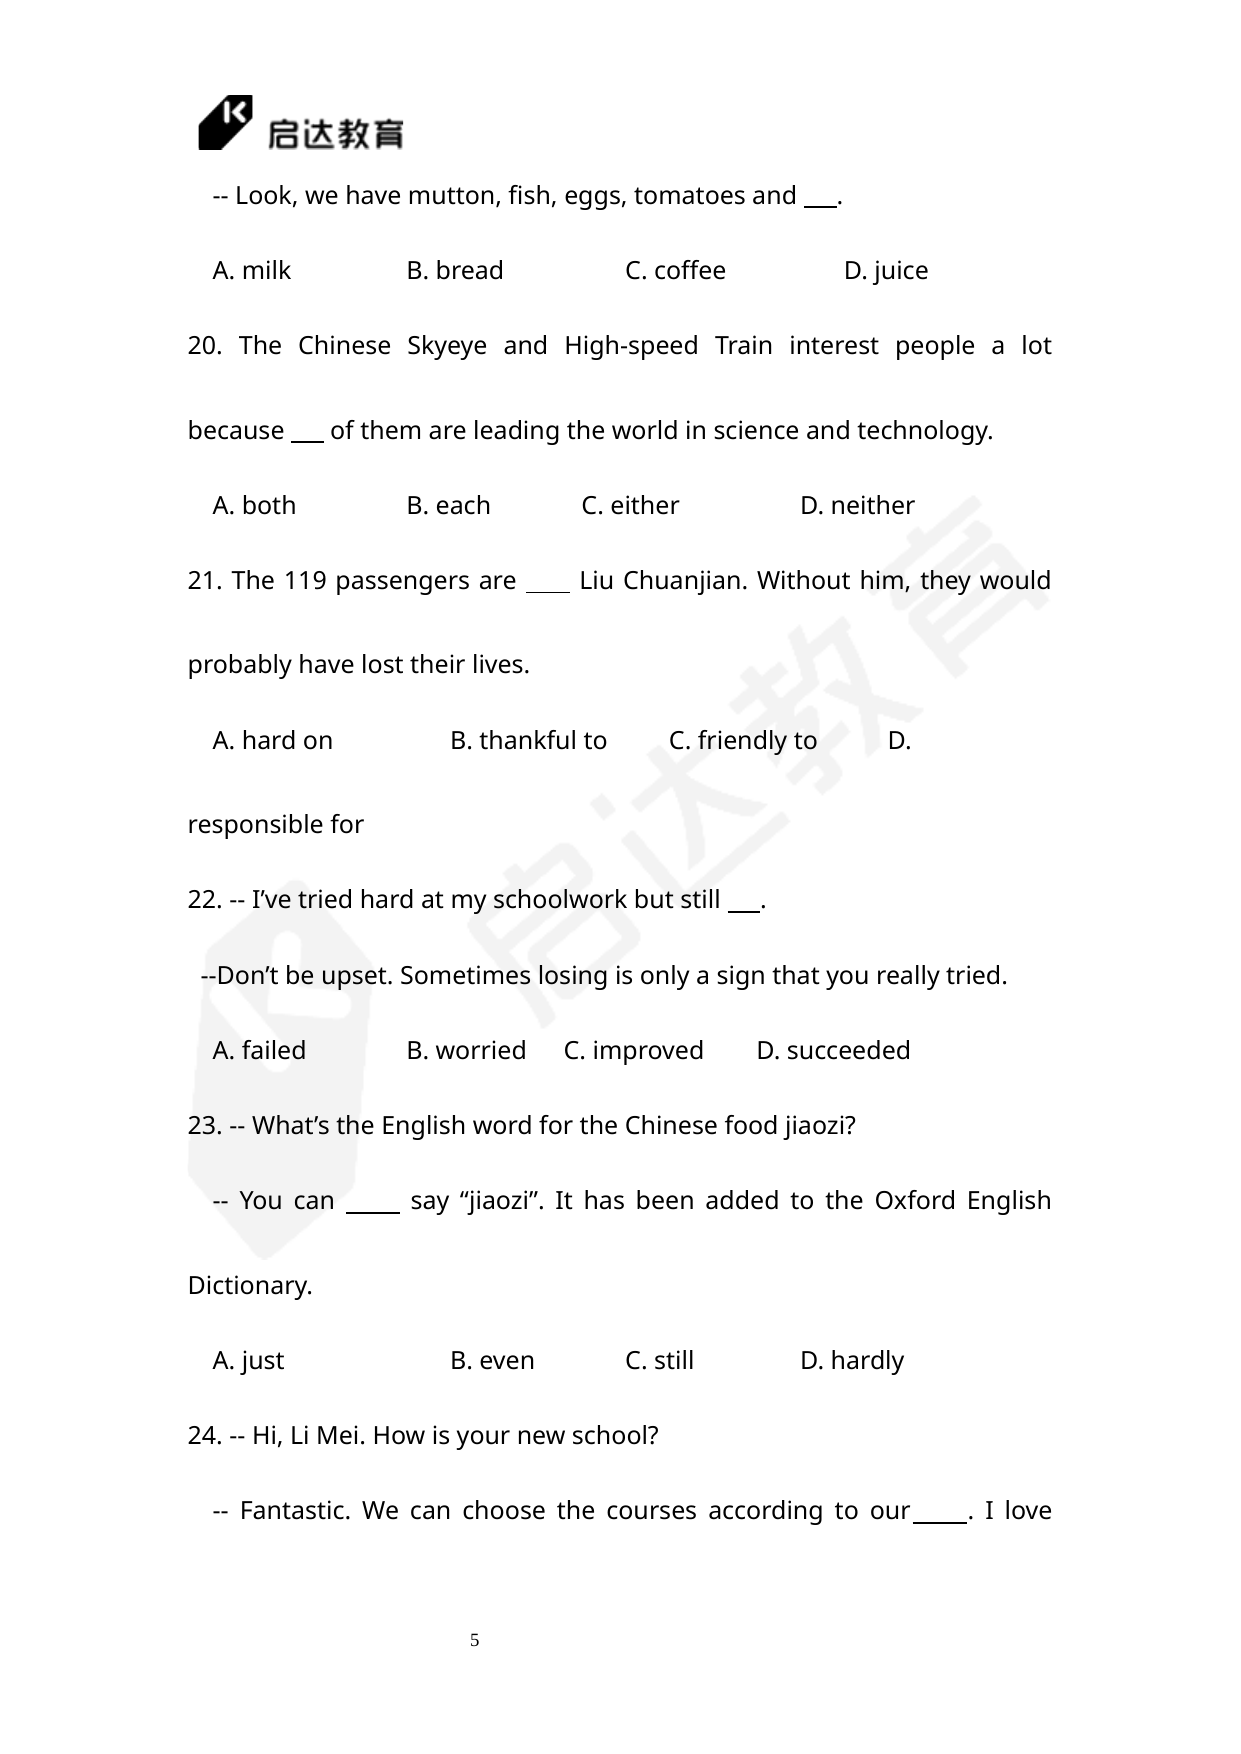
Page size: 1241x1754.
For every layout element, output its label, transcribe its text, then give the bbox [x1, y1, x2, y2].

text A. just B. even C. still D. hardly [187, 1327, 1053, 1392]
text --Don’t be upset. Sometimes losing is only a sign that you really tried. [187, 942, 1053, 1007]
text -- You can say “jiaozi”. It has been added to the Oxford English Dictionary. [187, 1167, 1053, 1317]
picture [198, 95, 404, 150]
text A. milk B. bread C. coffee D. juice [187, 237, 1053, 302]
text A. both B. each C. either D. neither [187, 472, 1053, 537]
text 22. -- I’ve tried hard at my schoolwork but still . [187, 867, 1053, 932]
text 21. The 119 passengers are Liu Chuanjian. Without him, they would probably have lost their lives. [187, 547, 1053, 697]
text A. hard on B. thankful to C. friendly to D. responsible for [187, 707, 1053, 856]
text -- Fantastic. We can choose the courses according to our . I love operas, so I took the Beijing Opera class. [187, 1478, 1053, 1543]
text A. failed B. worried C. improved D. succeeded [187, 1017, 1053, 1082]
text 23. -- What’s the English word for the Chinese food jiaozi? [187, 1092, 1053, 1157]
text 20. The Chinese Skyeye and High-speed Train interest people a lot because of them are leading the world in science and technology. [187, 312, 1053, 462]
text -- Look, we have mutton, fish, eggs, tomatoes and . [187, 162, 1053, 227]
text 24. -- Hi, Li Mei. How is your new school? [187, 1402, 1053, 1467]
